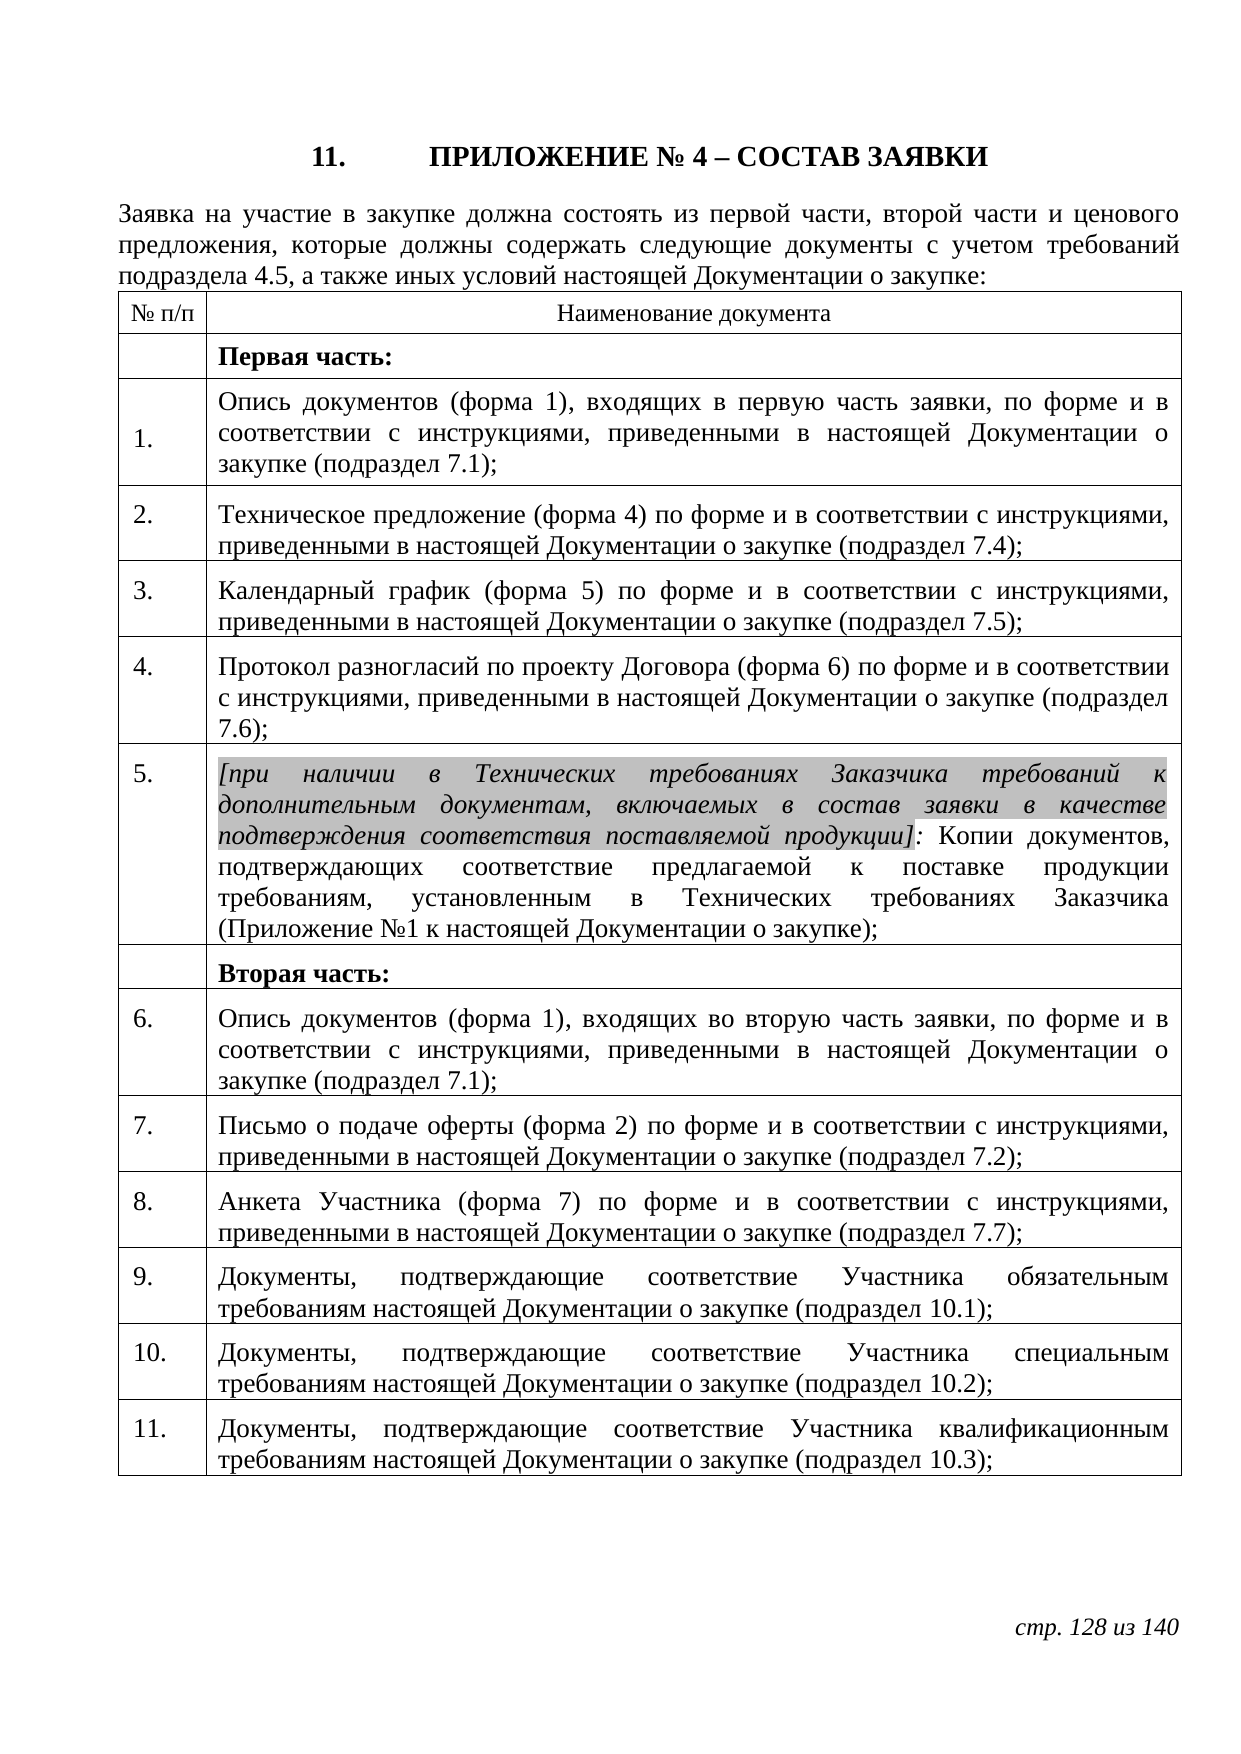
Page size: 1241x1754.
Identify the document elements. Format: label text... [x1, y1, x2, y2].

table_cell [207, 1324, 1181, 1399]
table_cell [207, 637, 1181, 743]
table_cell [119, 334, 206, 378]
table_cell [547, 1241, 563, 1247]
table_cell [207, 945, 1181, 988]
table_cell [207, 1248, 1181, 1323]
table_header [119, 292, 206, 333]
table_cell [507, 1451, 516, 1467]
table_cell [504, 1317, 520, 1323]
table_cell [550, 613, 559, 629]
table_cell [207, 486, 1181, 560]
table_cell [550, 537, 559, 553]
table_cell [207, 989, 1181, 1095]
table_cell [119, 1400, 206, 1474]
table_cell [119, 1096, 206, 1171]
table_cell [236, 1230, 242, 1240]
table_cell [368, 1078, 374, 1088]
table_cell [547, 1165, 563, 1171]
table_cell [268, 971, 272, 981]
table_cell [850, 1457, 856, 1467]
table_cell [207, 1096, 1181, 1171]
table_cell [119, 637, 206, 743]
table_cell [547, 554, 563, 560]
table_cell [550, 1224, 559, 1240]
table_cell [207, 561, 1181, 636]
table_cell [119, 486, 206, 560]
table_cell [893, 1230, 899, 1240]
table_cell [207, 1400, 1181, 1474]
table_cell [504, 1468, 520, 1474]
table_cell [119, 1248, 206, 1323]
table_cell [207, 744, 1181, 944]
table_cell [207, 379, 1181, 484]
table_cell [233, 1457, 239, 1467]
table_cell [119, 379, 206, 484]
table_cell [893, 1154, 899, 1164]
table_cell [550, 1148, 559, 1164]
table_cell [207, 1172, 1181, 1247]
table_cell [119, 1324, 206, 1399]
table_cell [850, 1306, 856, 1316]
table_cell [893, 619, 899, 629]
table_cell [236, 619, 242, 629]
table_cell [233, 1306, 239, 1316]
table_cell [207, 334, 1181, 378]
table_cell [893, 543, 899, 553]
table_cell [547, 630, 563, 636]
list Заявка на участие в закупке должна состоять из первой части, второй части и ценового предложения, которые должны содержать следующие документы с учетом требований подраздела 4.5, а также иных условий настоящей Документации о закупке: [118, 197, 1181, 291]
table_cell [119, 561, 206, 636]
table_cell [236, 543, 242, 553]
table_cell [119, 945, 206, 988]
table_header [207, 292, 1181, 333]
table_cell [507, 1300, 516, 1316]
subtitle ПРИЛОЖЕНИЕ № 4 – СОСТАВ ЗАЯВКИ [118, 139, 1181, 172]
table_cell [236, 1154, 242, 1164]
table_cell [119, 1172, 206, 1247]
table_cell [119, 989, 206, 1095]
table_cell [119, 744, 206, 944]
